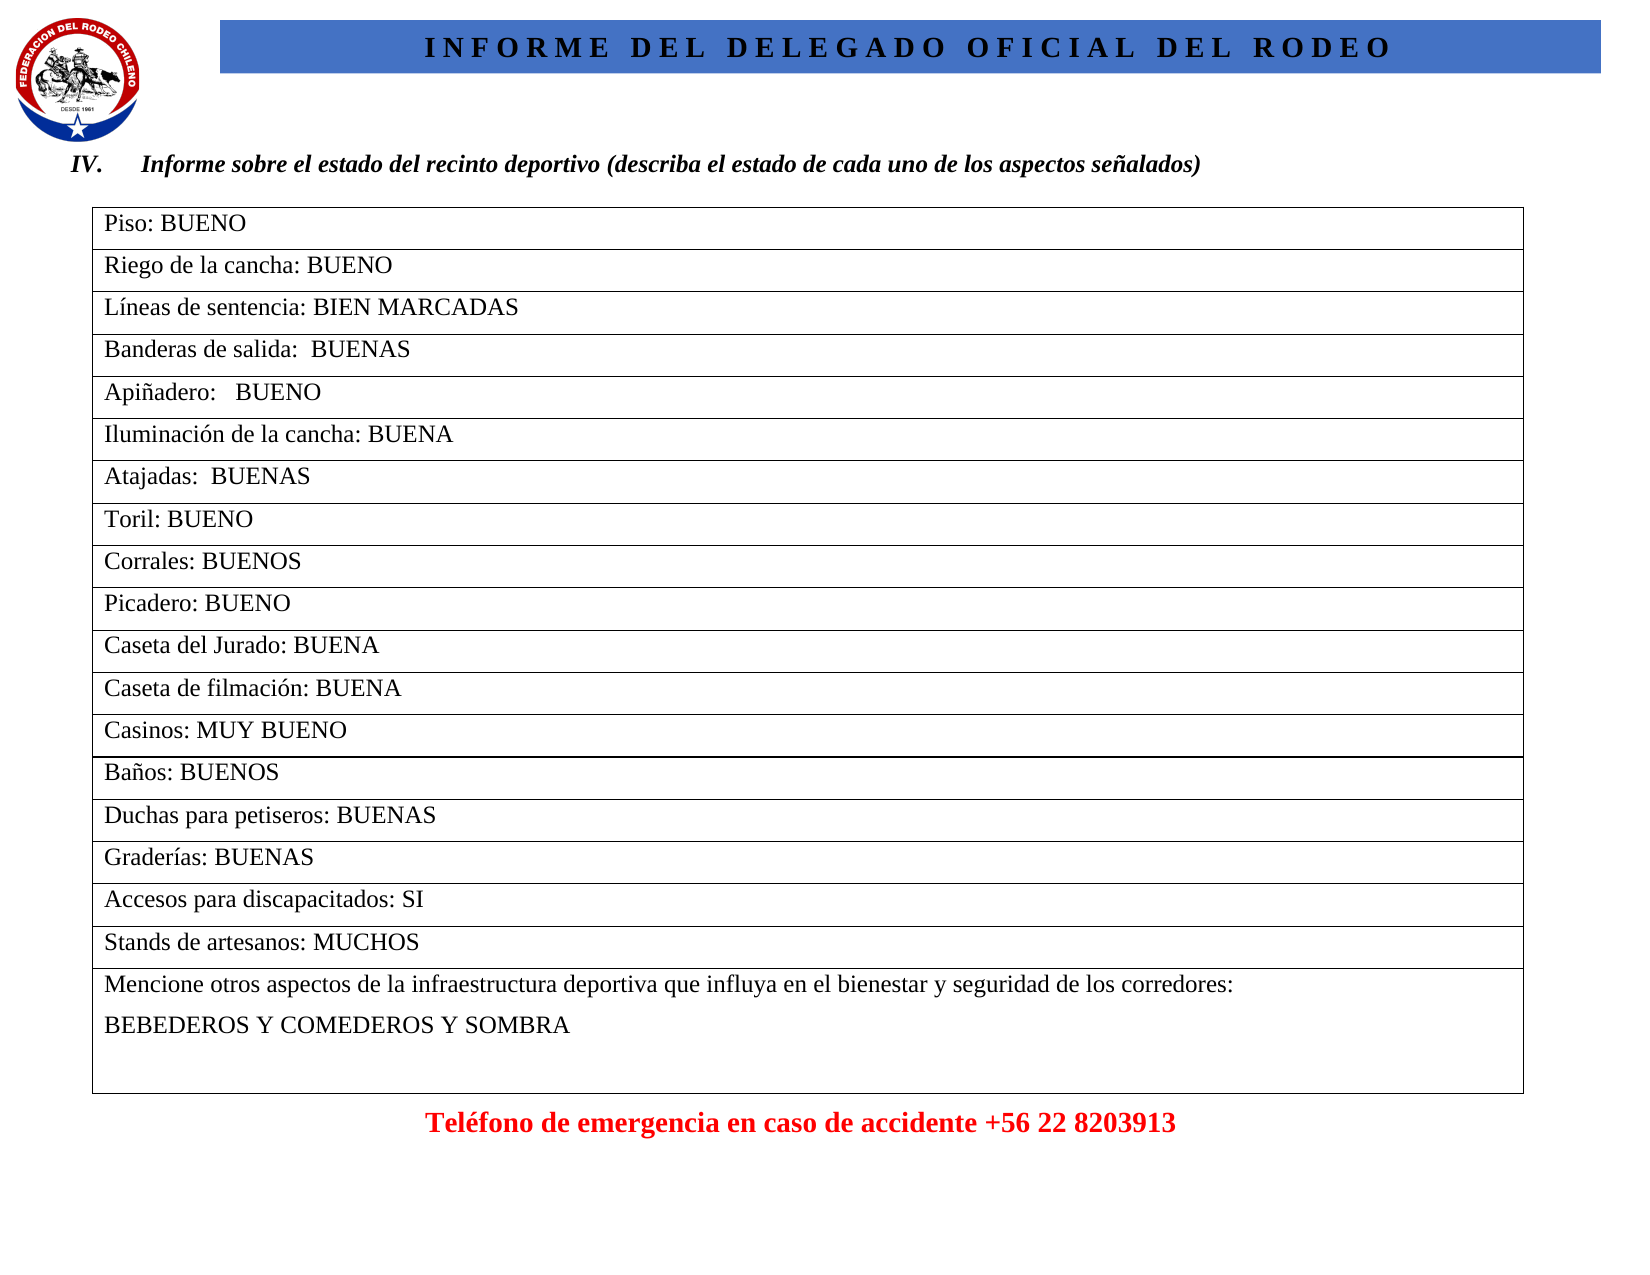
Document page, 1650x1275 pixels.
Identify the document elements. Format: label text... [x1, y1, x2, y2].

table_cell Banderas de salida: BUENAS [93, 335, 1523, 376]
table_cell Líneas de sentencia: BIEN MARCADAS [93, 292, 1523, 333]
table_cell Picadero: BUENO [93, 588, 1523, 629]
table_cell Corrales: BUENOS [93, 546, 1523, 587]
picture [15, 18, 140, 142]
table_header Piso: BUENO [93, 208, 1523, 249]
table_cell Toril: BUENO [93, 504, 1523, 545]
table_cell Riego de la cancha: BUENO [93, 250, 1523, 291]
table_cell Atajadas: BUENAS [93, 461, 1523, 503]
table_cell Graderías: BUENAS [93, 842, 1523, 883]
table_cell Casinos: MUY BUENO [93, 715, 1523, 756]
table_cell Stands de artesanos: MUCHOS [93, 927, 1523, 968]
table_cell Duchas para petiseros: BUENAS [93, 800, 1523, 841]
table_cell Mencione otros aspectos de la infraestructura deportiva que influya en el bienestar y seguridad de los corredores: BEBEDEROS Y COMEDEROS Y SOMBRA [93, 969, 1523, 1093]
list Informe sobre el estado del recinto deportivo (describa el estado de cada uno de los aspectos señalados) [103, 149, 1329, 178]
table_cell Iluminación de la cancha: BUENA [93, 419, 1523, 460]
table_cell Baños: BUENOS [93, 758, 1523, 799]
table_cell Accesos para discapacitados: SI [93, 884, 1523, 926]
table_cell Apiñadero: BUENO [93, 377, 1523, 418]
table_cell Caseta de filmación: BUENA [93, 673, 1523, 714]
table_cell Caseta del Jurado: BUENA [93, 631, 1523, 672]
